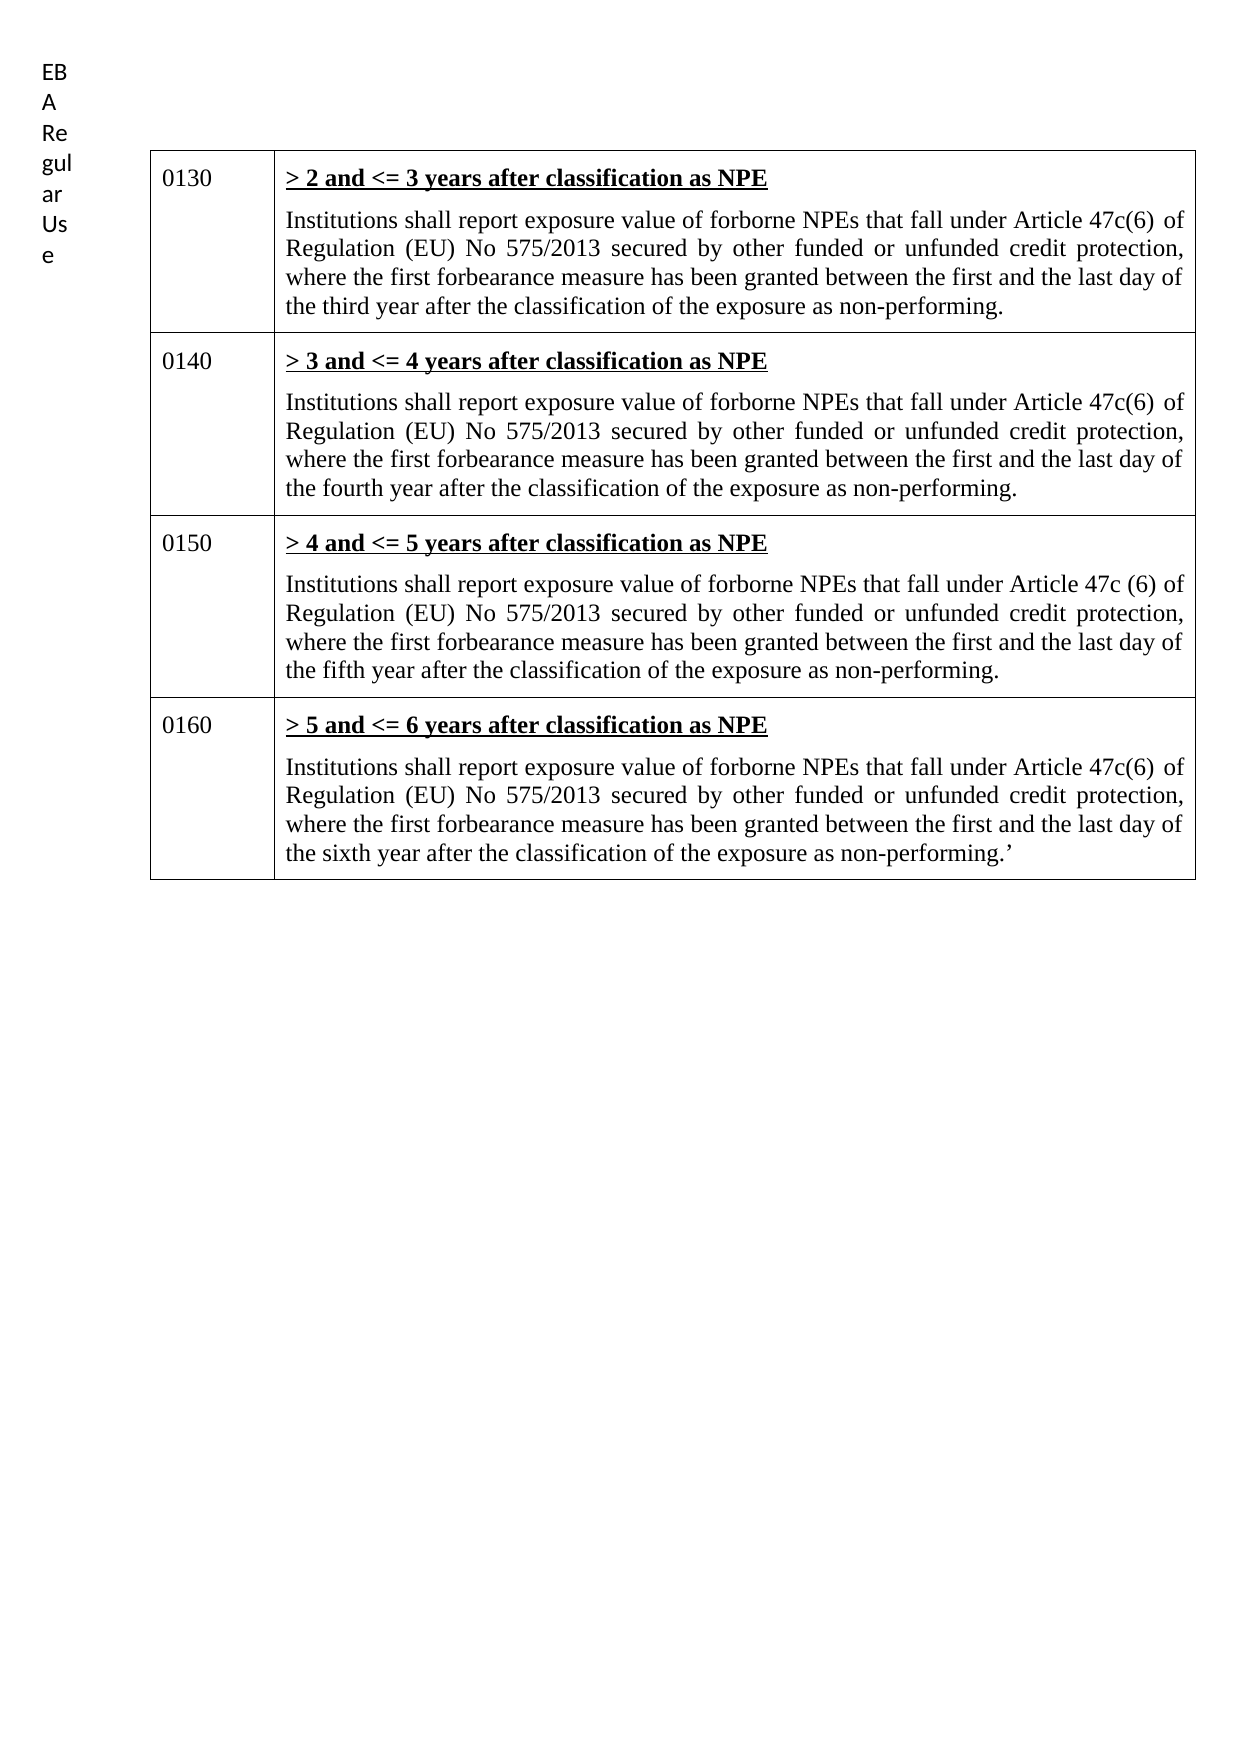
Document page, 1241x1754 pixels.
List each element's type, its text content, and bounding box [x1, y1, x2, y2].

table_cell > 4 and <= 5 years after classification as NPE Institutions shall report exposure value of forborne NPEs that fall under Article 47c (6) of Regulation (EU) No 575/2013 secured by other funded or unfunded credit protection, where the first forbearance measure has been granted between the first and the last day of the fifth year after the classification of the exposure as non-performing. [275, 516, 1195, 697]
table_cell > 5 and <= 6 years after classification as NPE Institutions shall report exposure value of forborne NPEs that fall under Article 47c(6) of Regulation (EU) No 575/2013 secured by other funded or unfunded credit protection, where the first forbearance measure has been granted between the first and the last day of the sixth year after the classification of the exposure as non-performing.’ [275, 698, 1195, 879]
table_cell 0130 [151, 151, 274, 332]
table_cell 0140 [151, 333, 274, 514]
table_cell 0160 [151, 698, 274, 879]
table_cell > 3 and <= 4 years after classification as NPE Institutions shall report exposure value of forborne NPEs that fall under Article 47c(6) of Regulation (EU) No 575/2013 secured by other funded or unfunded credit protection, where the first forbearance measure has been granted between the first and the last day of the fourth year after the classification of the exposure as non-performing. [275, 333, 1195, 514]
table_cell 0150 [151, 516, 274, 697]
table_cell > 2 and <= 3 years after classification as NPE Institutions shall report exposure value of forborne NPEs that fall under Article 47c(6) of Regulation (EU) No 575/2013 secured by other funded or unfunded credit protection, where the first forbearance measure has been granted between the first and the last day of the third year after the classification of the exposure as non-performing. [275, 151, 1195, 332]
